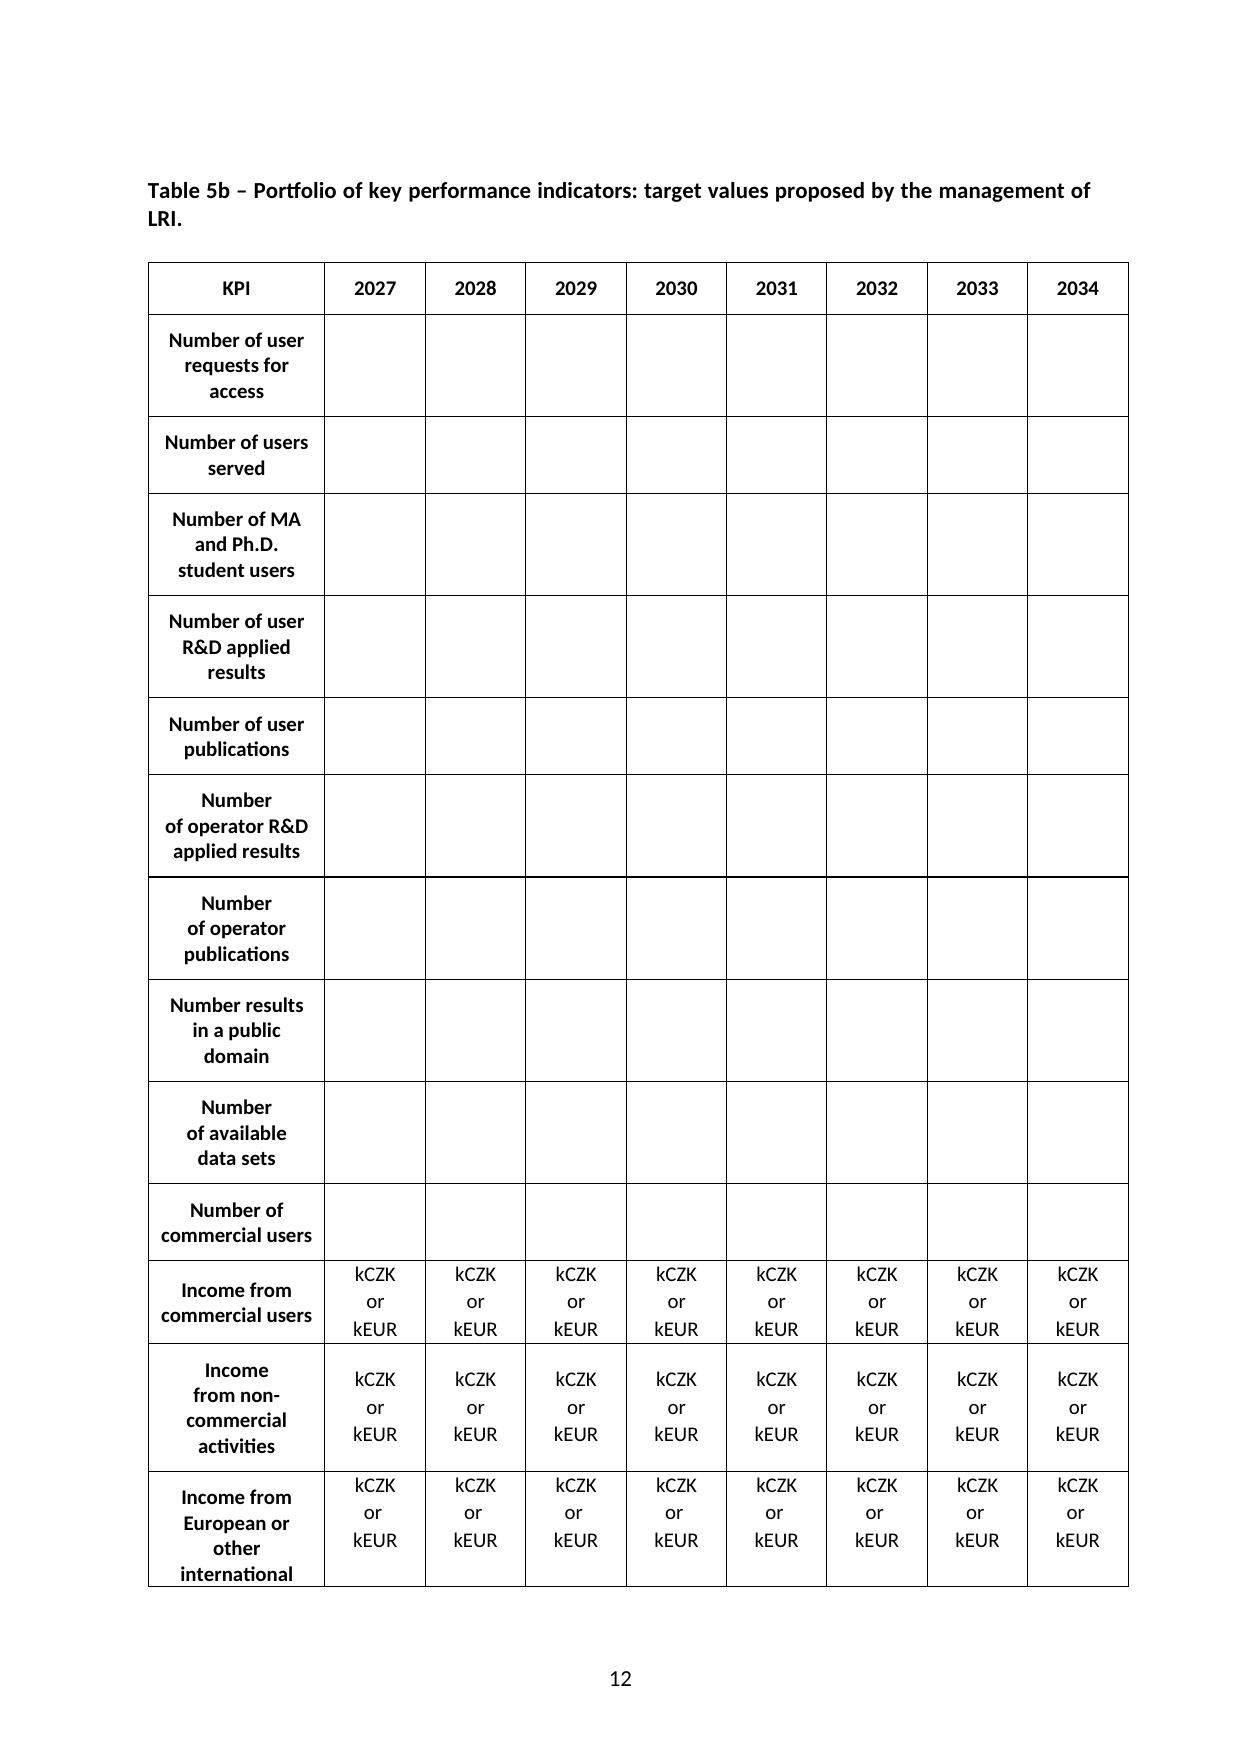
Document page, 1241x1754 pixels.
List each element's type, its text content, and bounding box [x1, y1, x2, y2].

table_cell [526, 315, 626, 416]
table_cell kCZK or kEUR [325, 1472, 425, 1586]
table_cell [426, 1184, 525, 1260]
table_cell Number of commercial users [149, 1184, 324, 1260]
table_cell [928, 494, 1027, 595]
table_cell [1028, 494, 1128, 595]
table_header 2033 [928, 263, 1027, 313]
table_cell [325, 698, 425, 774]
table_cell [526, 1184, 626, 1260]
table_cell [325, 417, 425, 493]
table_cell [526, 1082, 626, 1183]
table_cell [727, 315, 826, 416]
table_cell Income from non-commercial activities [149, 1344, 324, 1471]
table_header KPI [149, 263, 324, 313]
table_cell kCZK or kEUR [526, 1261, 626, 1343]
table_header 2029 [526, 263, 626, 313]
table_cell [1028, 775, 1128, 876]
table_cell [827, 417, 927, 493]
table_cell [325, 315, 425, 416]
table_cell kCZK or kEUR [1028, 1261, 1128, 1343]
table_cell [827, 494, 927, 595]
table_cell Number results in a public domain [149, 980, 324, 1081]
table_cell [827, 980, 927, 1081]
table_cell [325, 1082, 425, 1183]
table_cell [727, 980, 826, 1081]
table_cell [928, 980, 1027, 1081]
table_cell kCZK or kEUR [627, 1344, 726, 1471]
table_cell [426, 775, 525, 876]
table_cell kCZK or kEUR [827, 1344, 927, 1471]
table_cell [627, 878, 726, 979]
table_cell [325, 980, 425, 1081]
table_cell [928, 1082, 1027, 1183]
table_cell Number of operator publications [149, 878, 324, 979]
table_header 2028 [426, 263, 525, 313]
table_cell [928, 698, 1027, 774]
table_cell [727, 417, 826, 493]
table_cell [325, 494, 425, 595]
table_cell [526, 417, 626, 493]
table_cell [1028, 980, 1128, 1081]
table_cell [426, 417, 525, 493]
table_cell Number of user publications [149, 698, 324, 774]
table_cell kCZK or kEUR [426, 1344, 525, 1471]
table_cell [928, 1184, 1027, 1260]
table_cell kCZK or kEUR [827, 1472, 927, 1586]
table_cell [827, 698, 927, 774]
table_cell Number of available data sets [149, 1082, 324, 1183]
table_cell kCZK or kEUR [928, 1472, 1027, 1586]
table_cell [149, 1472, 324, 1586]
table_cell kCZK or kEUR [727, 1261, 826, 1343]
table_cell [627, 417, 726, 493]
table_cell kCZK or kEUR [325, 1344, 425, 1471]
table_cell [827, 596, 927, 697]
table_cell Number of user R&D applied results [149, 596, 324, 697]
table_cell [627, 775, 726, 876]
table_cell [426, 315, 525, 416]
table_cell [627, 1184, 726, 1260]
table_cell Number of MA and Ph.D. student users [149, 494, 324, 595]
table_cell [627, 315, 726, 416]
table_cell [426, 596, 525, 697]
table_cell kCZK or kEUR [325, 1261, 425, 1343]
table_cell [627, 1082, 726, 1183]
table_cell kCZK or kEUR [426, 1261, 525, 1343]
table_cell [627, 980, 726, 1081]
table_cell kCZK or kEUR [627, 1261, 726, 1343]
table_cell [325, 775, 425, 876]
table_cell [526, 878, 626, 979]
table_cell [526, 596, 626, 697]
table_cell [928, 315, 1027, 416]
table_cell [1028, 596, 1128, 697]
table_header 2027 [325, 263, 425, 313]
table_cell [827, 315, 927, 416]
table_header 2031 [727, 263, 826, 313]
table_cell kCZK or kEUR [727, 1472, 826, 1586]
table_cell [1028, 698, 1128, 774]
table_cell [827, 878, 927, 979]
table_cell [1028, 1184, 1128, 1260]
table_cell [526, 980, 626, 1081]
table_cell kCZK or kEUR [1028, 1344, 1128, 1471]
table_cell [727, 698, 826, 774]
table_cell [928, 596, 1027, 697]
table_cell [627, 596, 726, 697]
table_header 2034 [1028, 263, 1128, 313]
table_cell [727, 1082, 826, 1183]
table_cell kCZK or kEUR [928, 1344, 1027, 1471]
table_cell [727, 878, 826, 979]
table_cell [727, 596, 826, 697]
table_cell [627, 698, 726, 774]
table_cell [1028, 417, 1128, 493]
table_cell kCZK or kEUR [1028, 1472, 1128, 1586]
table_cell kCZK or kEUR [526, 1344, 626, 1471]
table_cell [928, 417, 1027, 493]
table_cell Income from commercial users [149, 1261, 324, 1343]
table_cell [827, 1082, 927, 1183]
table_cell [727, 775, 826, 876]
table_cell [325, 1184, 425, 1260]
table_header 2032 [827, 263, 927, 313]
table_cell [727, 1184, 826, 1260]
table_cell kCZK or kEUR [526, 1472, 626, 1586]
table_cell [928, 878, 1027, 979]
text Table 5b – Portfolio of key performance indicators: target values proposed by the management of LRI. [148, 176, 1092, 232]
table_cell [426, 1082, 525, 1183]
table_cell [627, 494, 726, 595]
table_cell Number of operator R&D applied results [149, 775, 324, 876]
table_cell [827, 775, 927, 876]
table_cell [426, 980, 525, 1081]
table_cell kCZK or kEUR [928, 1261, 1027, 1343]
table_cell [526, 698, 626, 774]
table_cell [1028, 315, 1128, 416]
table_header 2030 [627, 263, 726, 313]
table_cell [827, 1184, 927, 1260]
table_cell kCZK or kEUR [727, 1344, 826, 1471]
table_cell [325, 596, 425, 697]
table_cell [426, 698, 525, 774]
table_cell [928, 775, 1027, 876]
table_cell [1028, 878, 1128, 979]
table_cell [526, 775, 626, 876]
table_cell [325, 878, 425, 979]
table_cell [426, 494, 525, 595]
table_cell [426, 878, 525, 979]
table_cell kCZK or kEUR [426, 1472, 525, 1586]
table_cell kCZK or kEUR [627, 1472, 726, 1586]
table_cell Number of user requests for access [149, 315, 324, 416]
table_cell [1028, 1082, 1128, 1183]
table_cell kCZK or kEUR [827, 1261, 927, 1343]
table_cell Number of users served [149, 417, 324, 493]
table_cell [526, 494, 626, 595]
table_cell [727, 494, 826, 595]
